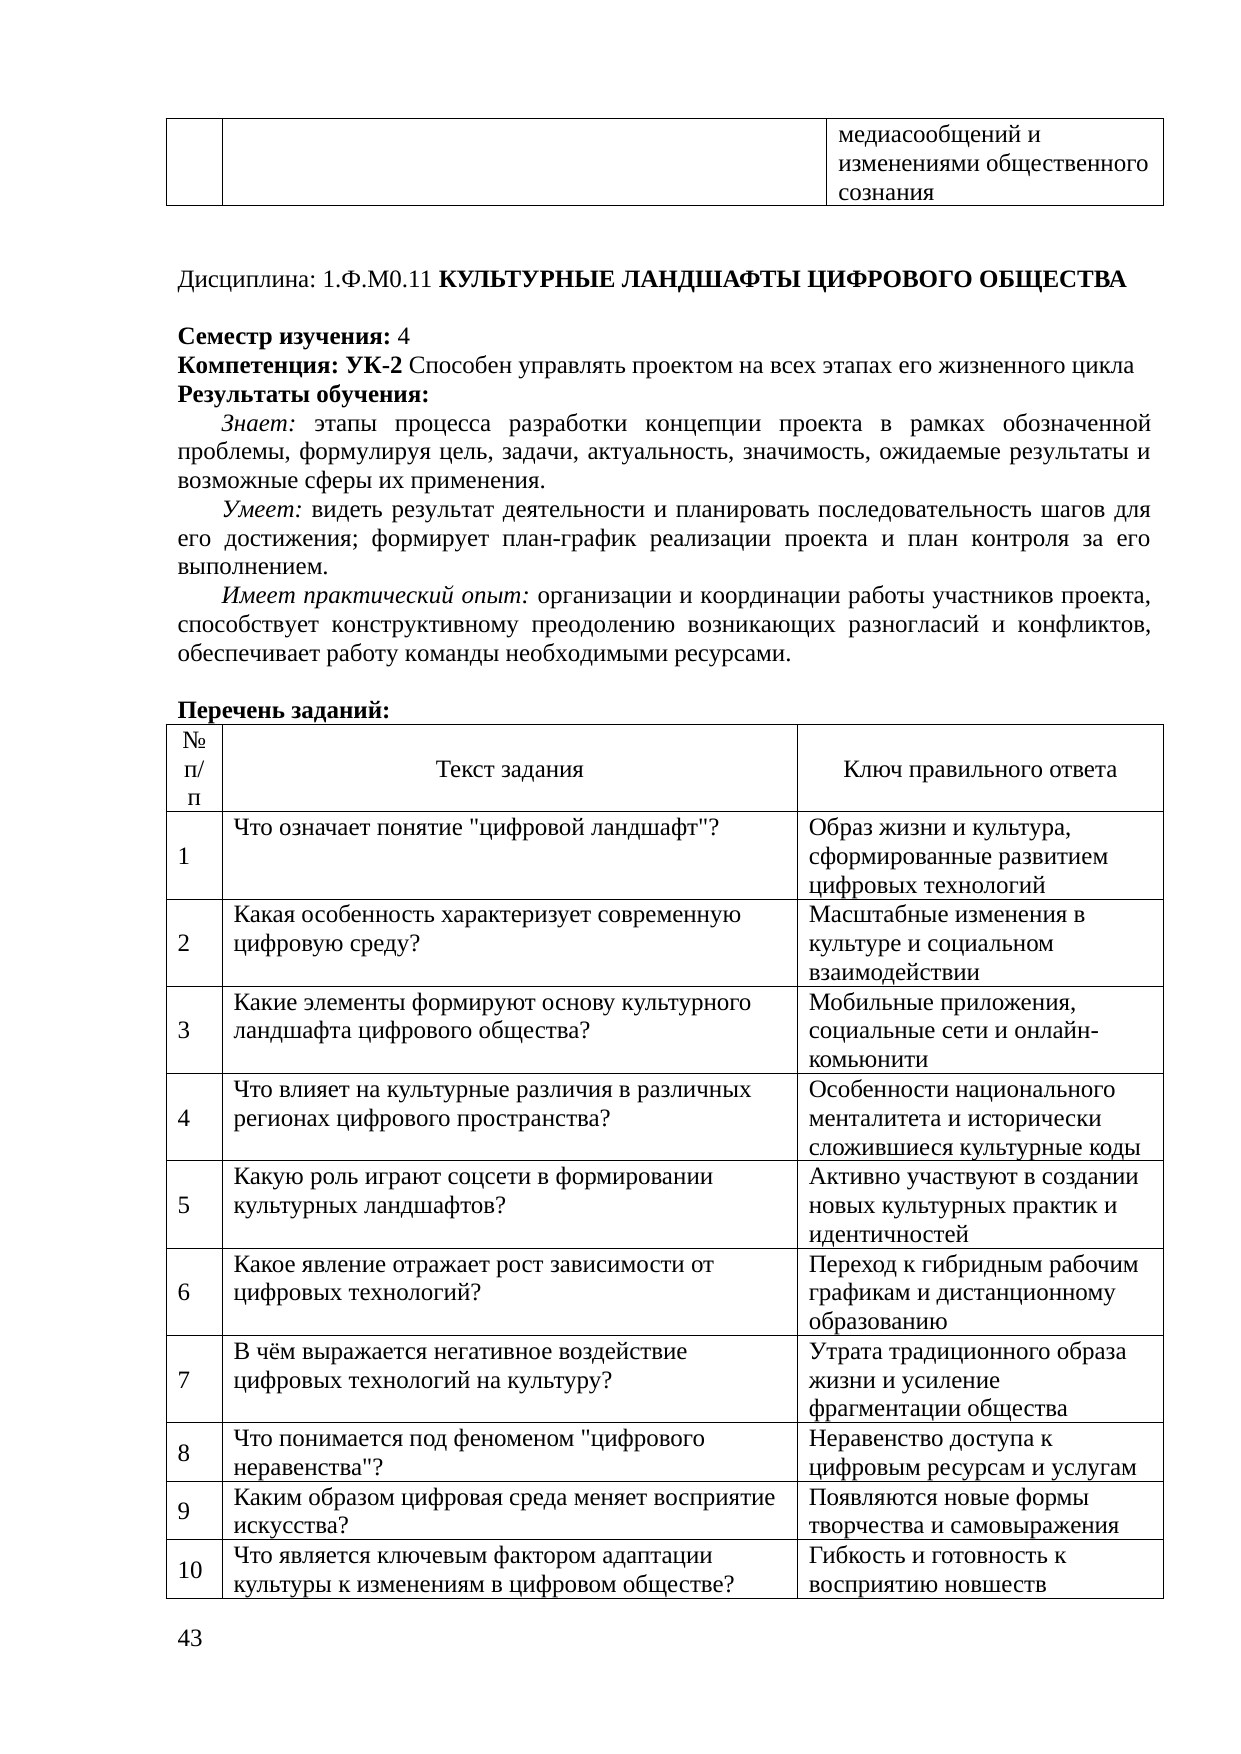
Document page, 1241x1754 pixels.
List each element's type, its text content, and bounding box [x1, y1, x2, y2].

table_cell Какую роль играют соцсети в формировании культурных ландшафтов? [223, 1161, 797, 1248]
table_cell 5 [167, 1161, 222, 1248]
text Семестр изучения: 4 [177, 321, 1152, 350]
table_header Ключ правильного ответа [798, 725, 1163, 811]
table_cell Что влияет на культурные различия в различных регионах цифрового пространства? [223, 1074, 797, 1160]
table_header № п/п [167, 725, 222, 811]
table_cell Масштабные изменения в культуре и социальном взаимодействии [798, 900, 1163, 986]
table_cell Мобильные приложения, социальные сети и онлайн-комьюнити [798, 987, 1163, 1073]
table_cell Активно участвуют в создании новых культурных практик и идентичностей [798, 1161, 1163, 1248]
table_cell Что означает понятие "цифровой ландшафт"? [223, 812, 797, 898]
subtitle Дисциплина: 1.Ф.М0.11 КУЛЬТУРНЫЕ ЛАНДШАФТЫ ЦИФРОВОГО ОБЩЕСТВА [177, 264, 1152, 293]
text Умеет: видеть результат деятельности и планировать последовательность шагов для его достижения; формирует план-график реализации проекта и план контроля за его выполнением. [177, 494, 1152, 580]
table_cell 1 [167, 812, 222, 898]
table_cell 6 [167, 1249, 222, 1335]
table_header Текст задания [223, 725, 797, 811]
table_cell Появляются новые формы творчества и самовыражения [798, 1482, 1163, 1539]
table_cell 10 [167, 1540, 222, 1598]
table_cell Каким образом цифровая среда меняет восприятие искусства? [223, 1482, 797, 1539]
table_cell Образ жизни и культура, сформированные развитием цифровых технологий [798, 812, 1163, 898]
table_cell 8 [167, 1423, 222, 1481]
table_cell 9 [167, 1482, 222, 1539]
text Компетенция: УК-2 Способен управлять проектом на всех этапах его жизненного цикла [177, 350, 1152, 379]
table_cell Что понимается под феноменом "цифрового неравенства"? [223, 1423, 797, 1481]
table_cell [223, 119, 826, 205]
table_cell Переход к гибридным рабочим графикам и дистанционному образованию [798, 1249, 1163, 1335]
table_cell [827, 119, 1163, 205]
table_cell Особенности национального менталитета и исторически сложившиеся культурные коды [798, 1074, 1163, 1160]
table_cell 15 [167, 119, 222, 205]
text Имеет практический опыт: организации и координации работы участников проекта, способствует конструктивному преодолению возникающих разногласий и конфликтов, обеспечивает работу команды необходимыми ресурсами. [177, 580, 1152, 666]
table_cell Гибкость и готовность к восприятию новшеств [798, 1540, 1163, 1598]
table_cell Какая особенность характеризует современную цифровую среду? [223, 900, 797, 986]
table_cell 7 [167, 1336, 222, 1422]
table_cell Какое явление отражает рост зависимости от цифровых технологий? [223, 1249, 797, 1335]
text Перечень заданий: [177, 695, 1152, 724]
table_cell Что является ключевым фактором адаптации культуры к изменениям в цифровом обществе? [223, 1540, 797, 1598]
table_cell 2 [167, 900, 222, 986]
table_cell 4 [167, 1074, 222, 1160]
table_cell Утрата традиционного образа жизни и усиление фрагментации общества [798, 1336, 1163, 1422]
table_cell Какие элементы формируют основу культурного ландшафта цифрового общества? [223, 987, 797, 1073]
text Результаты обучения: [177, 379, 1152, 408]
table_cell Неравенство доступа к цифровым ресурсам и услугам [798, 1423, 1163, 1481]
table_cell 3 [167, 987, 222, 1073]
text Знает: этапы процесса разработки концепции проекта в рамках обозначенной проблемы, формулируя цель, задачи, актуальность, значимость, ожидаемые результаты и возможные сферы их применения. [177, 408, 1152, 494]
table_cell В чём выражается негативное воздействие цифровых технологий на культуру? [223, 1336, 797, 1422]
